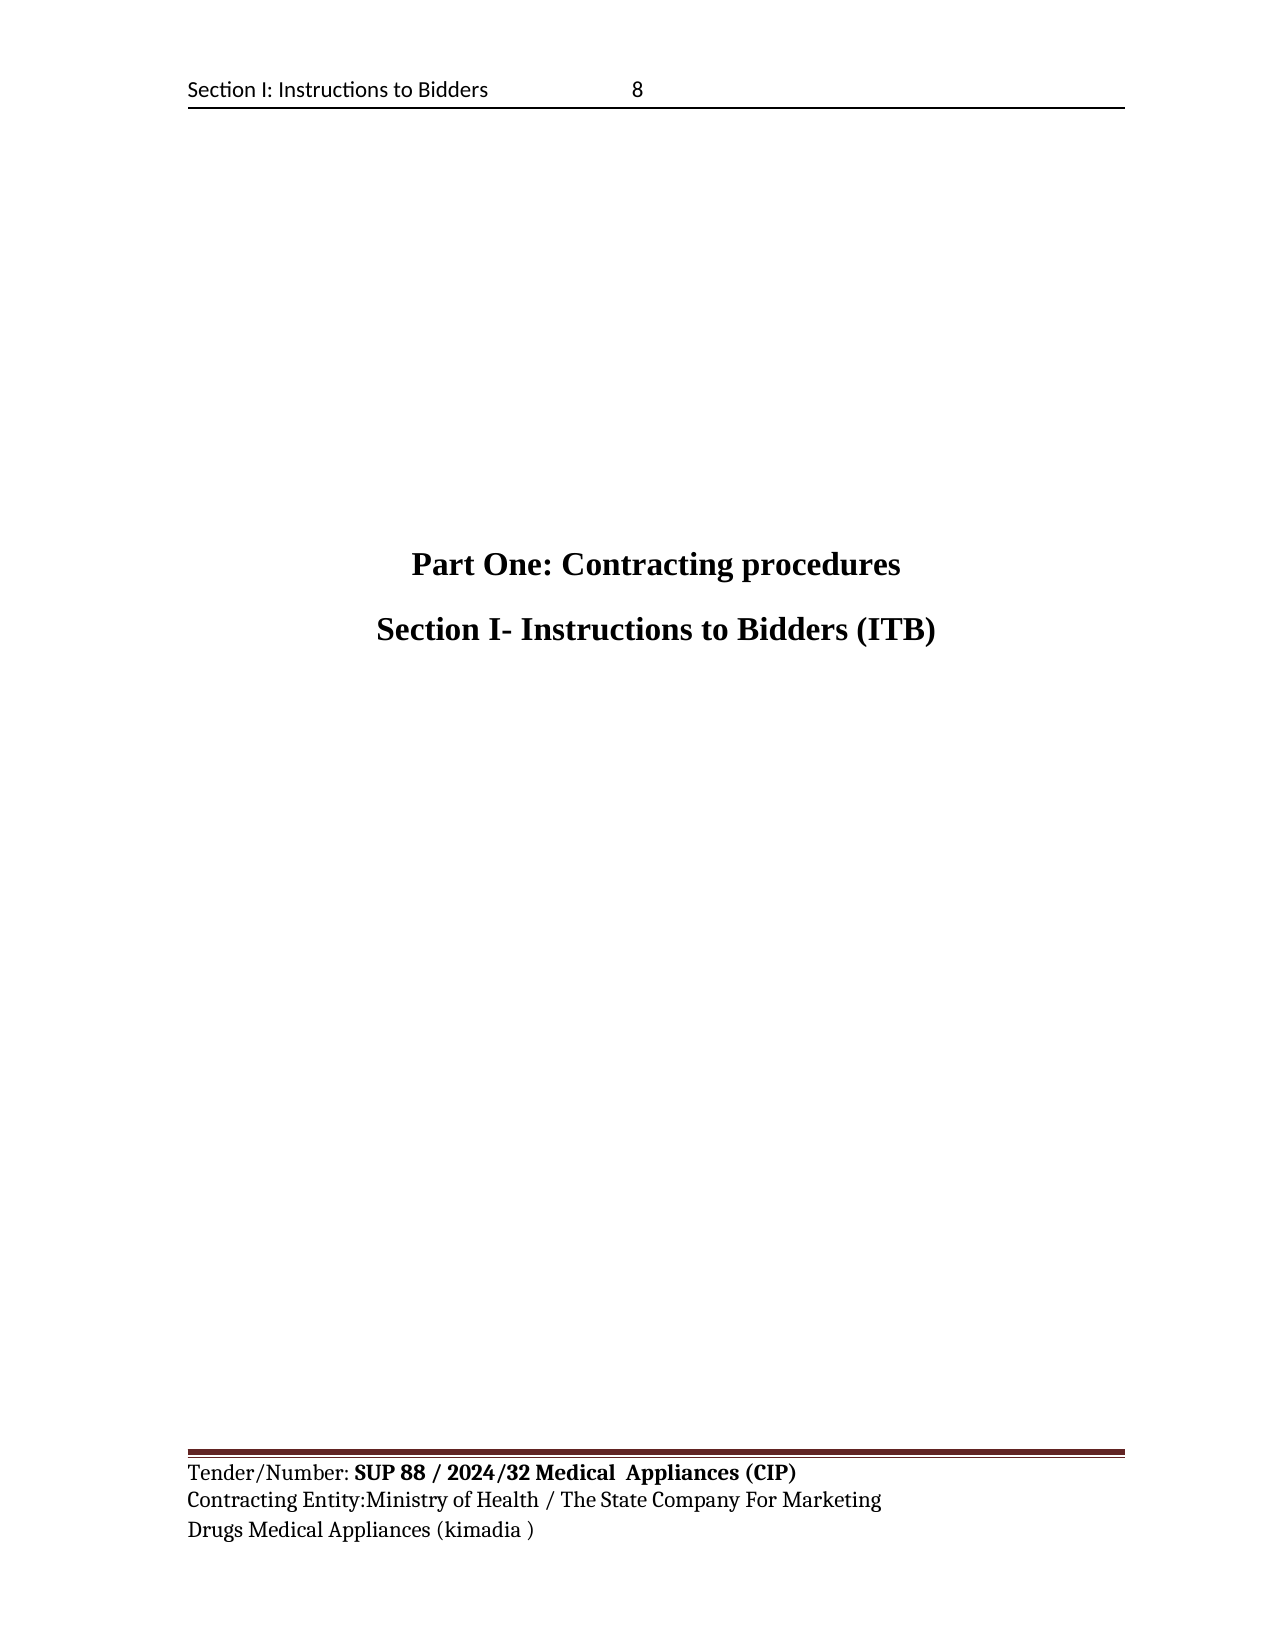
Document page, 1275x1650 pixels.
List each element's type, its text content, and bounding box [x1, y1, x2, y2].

text Section I- Instructions to Bidders (ITB) [187, 609, 1125, 647]
text Part One: Contracting procedures [187, 544, 1125, 582]
